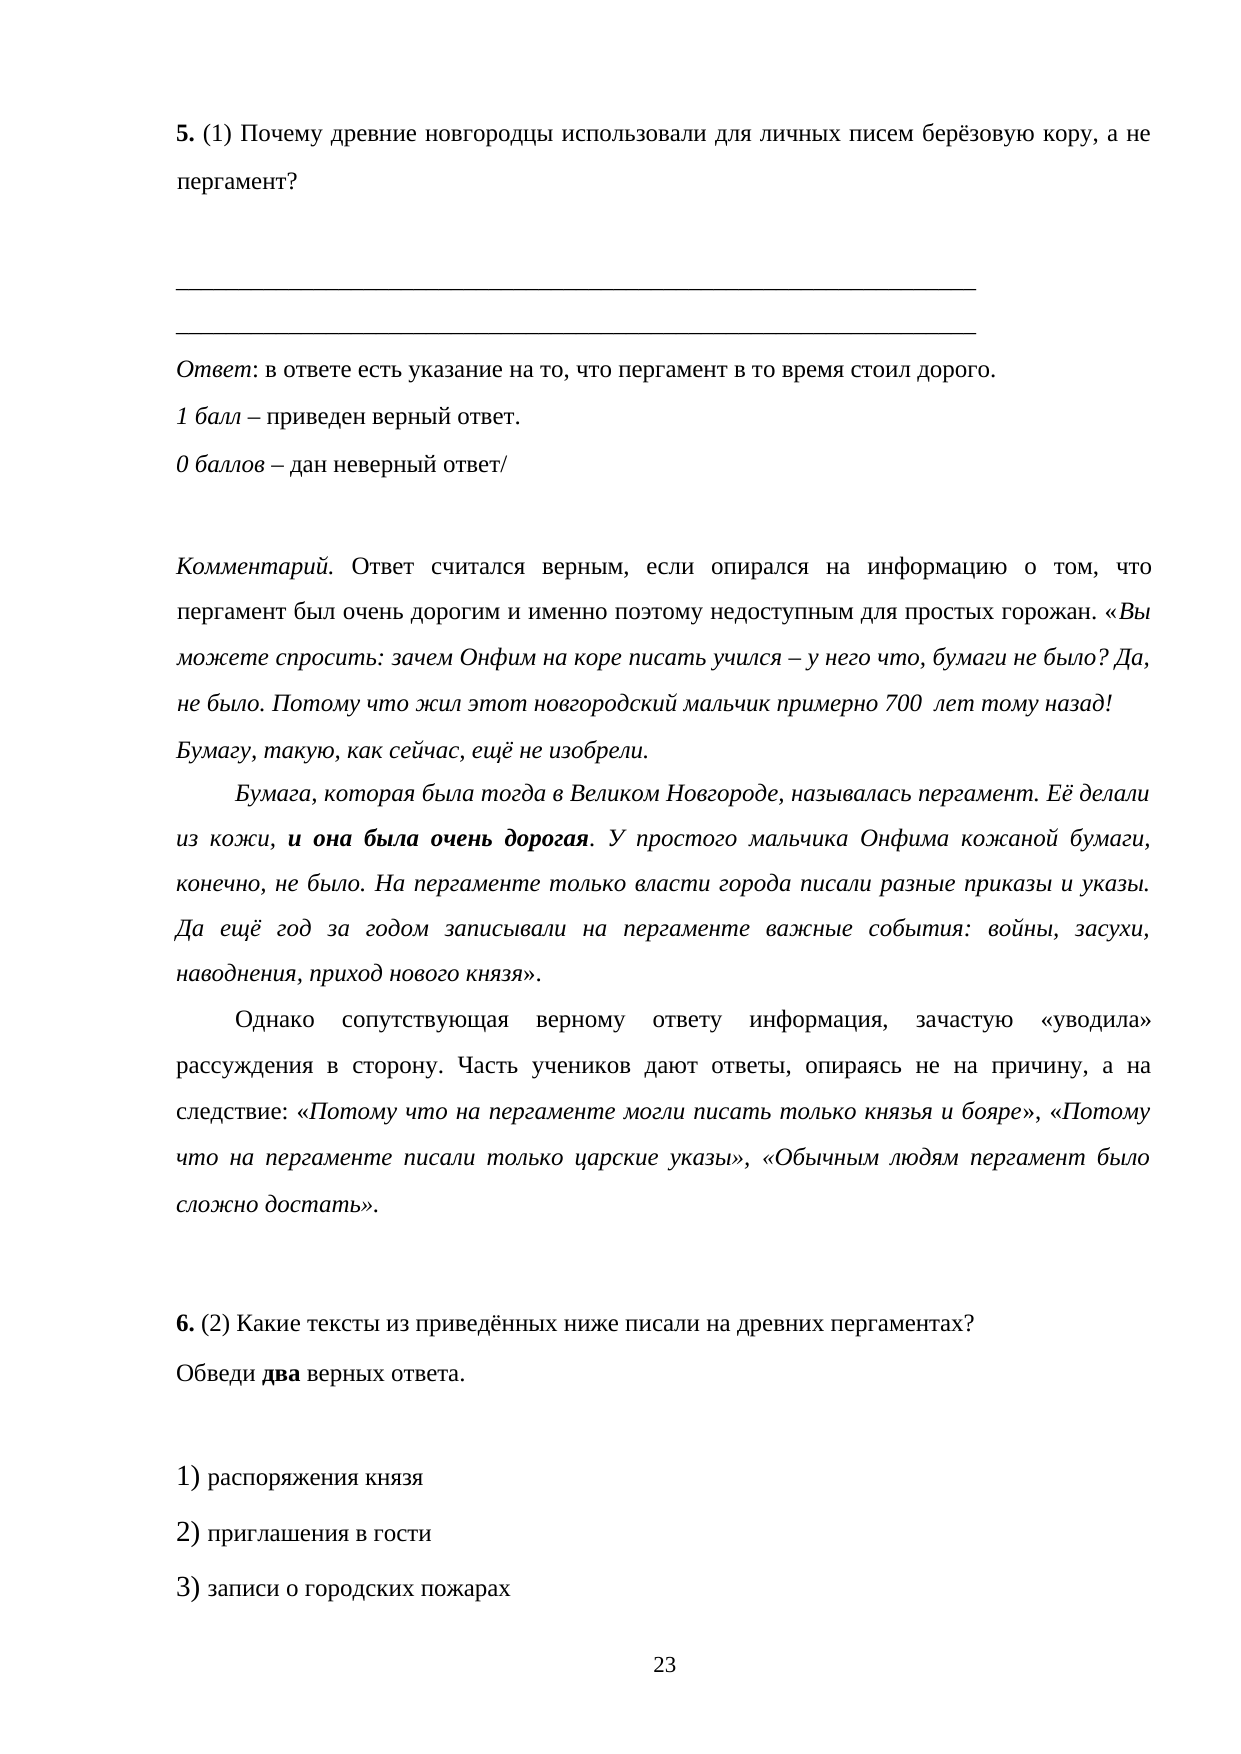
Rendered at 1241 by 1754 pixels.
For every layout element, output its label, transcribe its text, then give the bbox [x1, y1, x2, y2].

text Бумагу, такую, как сейчас, ещё не изобрели. [176, 735, 1153, 764]
text Комментарий. Ответ считался верным, если опирался на информацию о том, что пергамент был очень дорогим и именно поэтому недоступным для простых горожан. «Вы можете спросить: зачем Онфим на коре писать учился – у него что, бумаги не было? Да, не было. Потому что жил этот новгородский мальчик примерно 700 лет тому назад! [176, 551, 1153, 716]
text 6. (2) Какие тексты из приведённых ниже писали на древних пергаментах? [176, 1308, 1153, 1337]
text Бумага, которая была тогда в Великом Новгороде, называлась пергамент. Её делали из кожи, и она была очень дорогая. У простого мальчика Онфима кожаной бумаги, конечно, не было. На пергаменте только власти города писали разные приказы и указы. Да ещё год за годом записывали на пергаменте важные события: войны, засухи, наводнения, приход нового князя». [176, 778, 1153, 987]
list записи о городских пожарах [176, 1569, 1153, 1603]
text Ответ: в ответе есть указание на то, что пергамент в то время стоил дорого. [176, 354, 1152, 383]
text 5. (1) Почему древние новгородцы использовали для личных писем берёзовую кору, а не пергамент? [176, 118, 1153, 194]
text ________________________________________________________________ [176, 308, 1153, 337]
list распоряжения князя [176, 1458, 1153, 1492]
text Обведи два верных ответа. [176, 1358, 1153, 1387]
text 0 баллов – дан неверный ответ/ [176, 449, 1152, 478]
text ________________________________________________________________ [176, 264, 1153, 292]
text 1 балл – приведен верный ответ. [176, 401, 1152, 430]
list приглашения в гости [176, 1514, 1153, 1547]
text Однако сопутствующая верному ответу информация, зачастую «уводила» рассуждения в сторону. Часть учеников дают ответы, опираясь не на причину, а на следствие: «Потому что на пергаменте могли писать только князья и бояре», «Потому что на пергаменте писали только царские указы», «Обычным людям пергамент было сложно достать». [176, 1004, 1152, 1217]
